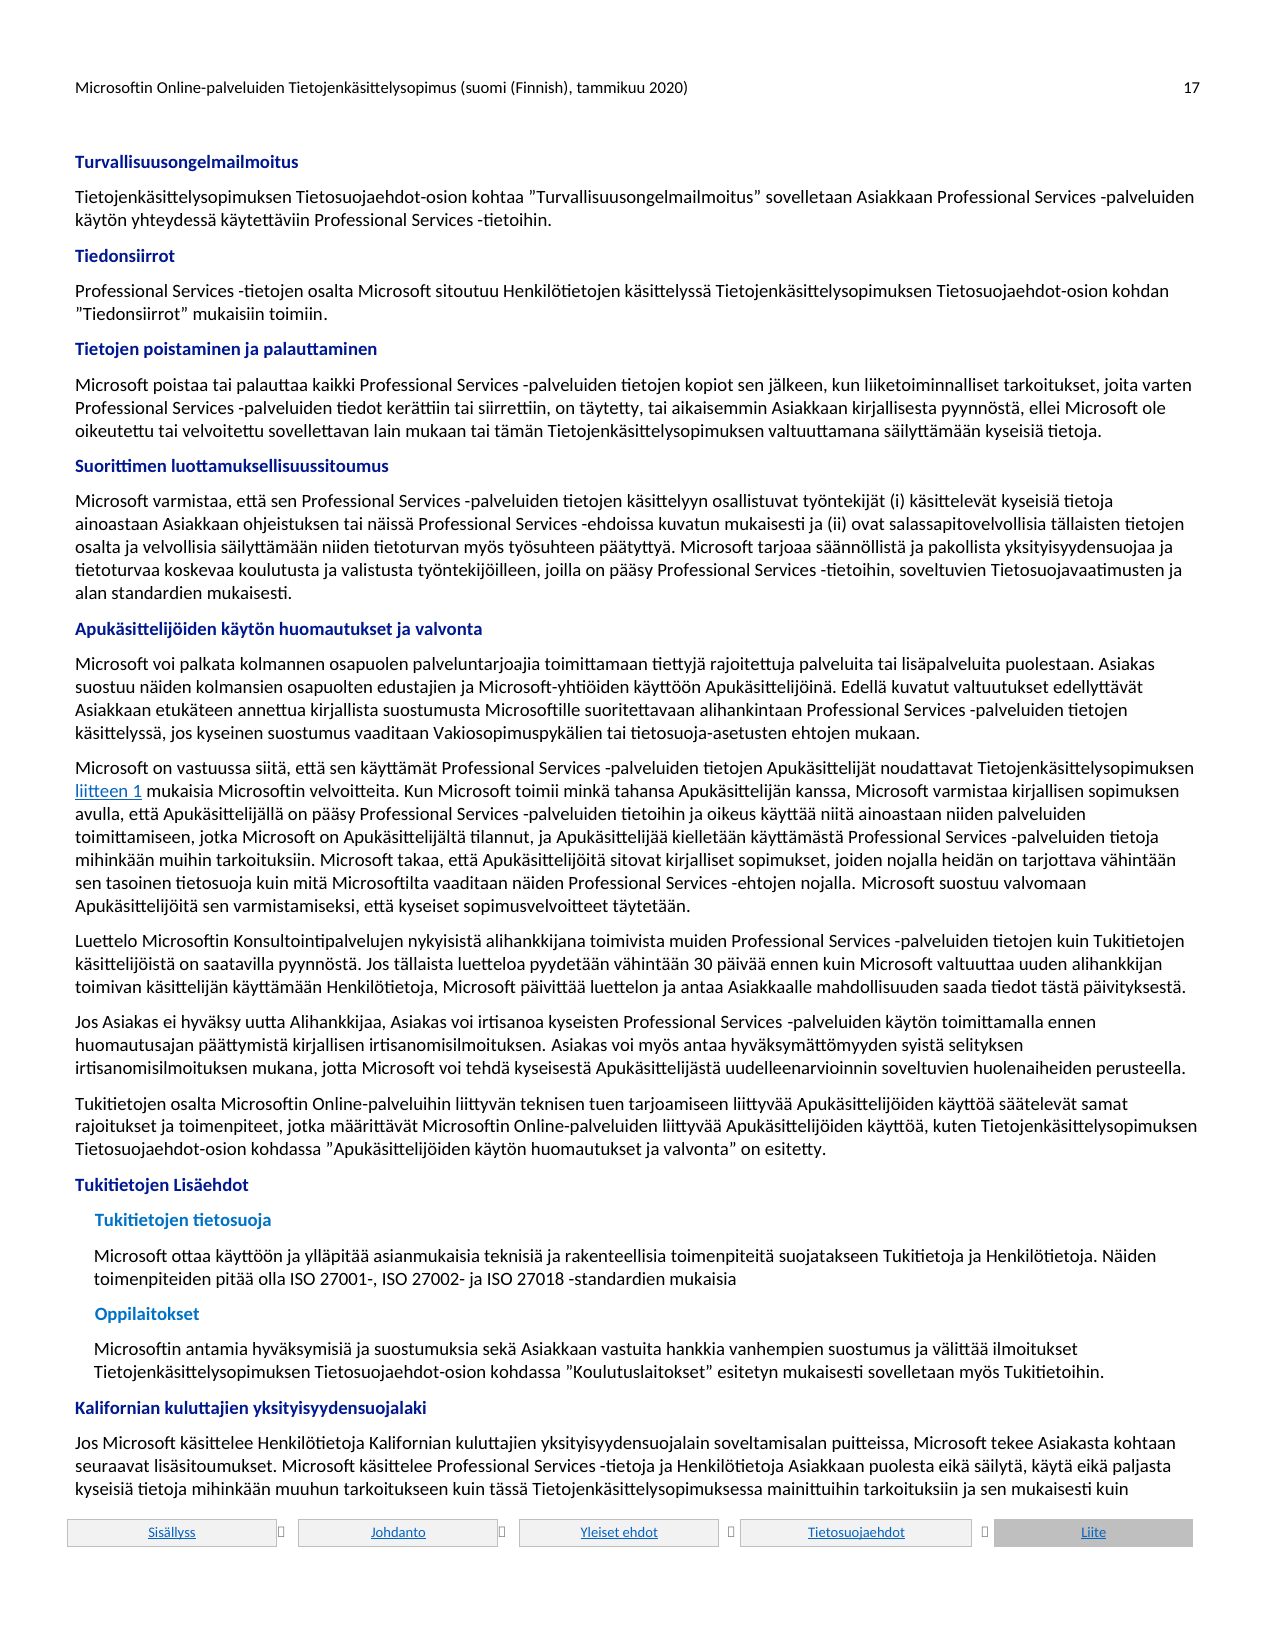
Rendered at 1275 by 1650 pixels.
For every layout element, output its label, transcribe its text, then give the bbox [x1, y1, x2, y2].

list Tiedonsiirrot [75, 244, 1200, 267]
subtitle Kalifornian kuluttajien yksityisyydensuojalaki [75, 1396, 1200, 1419]
list Tukitietojen osalta Microsoftin Online-palveluihin liittyvän teknisen tuen tarjoamiseen liittyvää Apukäsittelijöiden käyttöä säätelevät samat rajoitukset ja toimenpiteet, jotka määrittävät Microsoftin Online-palveluiden liittyvää Apukäsittelijöiden käyttöä, kuten Tietojenkäsittelysopimuksen Tietosuojaehdot-osion kohdassa ”Apukäsittelijöiden käytön huomautukset ja valvonta” on esitetty. [75, 1092, 1200, 1160]
list Jos Asiakas ei hyväksy uutta Alihankkijaa, Asiakas voi irtisanoa kyseisten Professional Services -palveluiden käytön toimittamalla ennen huomautusajan päättymistä kirjallisen irtisanomisilmoituksen. Asiakas voi myös antaa hyväksymättömyyden syistä selityksen irtisanomisilmoituksen mukana, jotta Microsoft voi tehdä kyseisestä Apukäsittelijästä uudelleenarvioinnin soveltuvien huolenaiheiden perusteella. [75, 1010, 1200, 1079]
list Microsoft on vastuussa siitä, että sen käyttämät Professional Services -palveluiden tietojen Apukäsittelijät noudattavat Tietojenkäsittelysopimuksen liitteen 1 mukaisia Microsoftin velvoitteita. Kun Microsoft toimii minkä tahansa Apukäsittelijän kanssa, Microsoft varmistaa kirjallisen sopimuksen avulla, että Apukäsittelijällä on pääsy Professional Services -palveluiden tietoihin ja oikeus käyttää niitä ainoastaan niiden palveluiden toimittamiseen, jotka Microsoft on Apukäsittelijältä tilannut, ja Apukäsittelijää kielletään käyttämästä Professional Services -palveluiden tietoja mihinkään muihin tarkoituksiin. Microsoft takaa, että Apukäsittelijöitä sitovat kirjalliset sopimukset, joiden nojalla heidän on tarjottava vähintään sen tasoinen tietosuoja kuin mitä Microsoftilta vaaditaan näiden Professional Services -ehtojen nojalla. Microsoft suostuu valvomaan Apukäsittelijöitä sen varmistamiseksi, että kyseiset sopimusvelvoitteet täytetään. [75, 756, 1200, 917]
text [75, 1431, 1200, 1500]
list Tietojenkäsittelysopimuksen Tietosuojaehdot-osion kohtaa ”Turvallisuusongelmailmoitus” sovelletaan Asiakkaan Professional Services -palveluiden käytön yhteydessä käytettäviin Professional Services -tietoihin. [75, 185, 1200, 231]
list Microsoftin antamia hyväksymisiä ja suostumuksia sekä Asiakkaan vastuita hankkia vanhempien suostumus ja välittää ilmoitukset Tietojenkäsittelysopimuksen Tietosuojaehdot-osion kohdassa ”Koulutuslaitokset” esitetyn mukaisesti sovelletaan myös Tukitietoihin. [94, 1337, 1200, 1383]
list Oppilaitokset [94, 1302, 1200, 1325]
list Microsoft ottaa käyttöön ja ylläpitää asianmukaisia teknisiä ja rakenteellisia toimenpiteitä suojatakseen Tukitietoja ja Henkilötietoja. Näiden toimenpiteiden pitää olla ISO 27001-, ISO 27002- ja ISO 27018 -standardien mukaisia [94, 1244, 1200, 1289]
list Turvallisuusongelmailmoitus [75, 150, 1200, 173]
list Microsoft varmistaa, että sen Professional Services -palveluiden tietojen käsittelyyn osallistuvat työntekijät (i) käsittelevät kyseisiä tietoja ainoastaan Asiakkaan ohjeistuksen tai näissä Professional Services -ehdoissa kuvatun mukaisesti ja (ii) ovat salassapitovelvollisia tällaisten tietojen osalta ja velvollisia säilyttämään niiden tietoturvan myös työsuhteen päätyttyä. Microsoft tarjoaa säännöllistä ja pakollista yksityisyydensuojaa ja tietoturvaa koskevaa koulutusta ja valistusta työntekijöilleen, joilla on pääsy Professional Services -tietoihin, soveltuvien Tietosuojavaatimusten ja alan standardien mukaisesti. [75, 489, 1200, 604]
list Apukäsittelijöiden käytön huomautukset ja valvonta [75, 617, 1200, 639]
list Microsoft poistaa tai palauttaa kaikki Professional Services -palveluiden tietojen kopiot sen jälkeen, kun liiketoiminnalliset tarkoitukset, joita varten Professional Services -palveluiden tiedot kerättiin tai siirrettiin, on täytetty, tai aikaisemmin Asiakkaan kirjallisesta pyynnöstä, ellei Microsoft ole oikeutettu tai velvoitettu sovellettavan lain mukaan tai tämän Tietojenkäsittelysopimuksen valtuuttamana säilyttämään kyseisiä tietoja. [75, 373, 1200, 442]
list Tietojen poistaminen ja palauttaminen [75, 337, 1200, 360]
list Suorittimen luottamuksellisuussitoumus [75, 454, 1200, 477]
list Microsoft voi palkata kolmannen osapuolen palveluntarjoajia toimittamaan tiettyjä rajoitettuja palveluita tai lisäpalveluita puolestaan. Asiakas suostuu näiden kolmansien osapuolten edustajien ja Microsoft-yhtiöiden käyttöön Apukäsittelijöinä. Edellä kuvatut valtuutukset edellyttävät Asiakkaan etukäteen annettua kirjallista suostumusta Microsoftille suoritettavaan alihankintaan Professional Services -palveluiden tietojen käsittelyssä, jos kyseinen suostumus vaaditaan Vakiosopimuspykälien tai tietosuoja-asetusten ehtojen mukaan. [75, 652, 1200, 744]
list Tukitietojen tietosuoja [94, 1208, 1200, 1231]
list Luettelo Microsoftin Konsultointipalvelujen nykyisistä alihankkijana toimivista muiden Professional Services -palveluiden tietojen kuin Tukitietojen käsittelijöistä on saatavilla pyynnöstä. Jos tällaista luetteloa pyydetään vähintään 30 päivää ennen kuin Microsoft valtuuttaa uuden alihankkijan toimivan käsittelijän käyttämään Henkilötietoja, Microsoft päivittää luettelon ja antaa Asiakkaalle mahdollisuuden saada tiedot tästä päivityksestä. [75, 929, 1200, 998]
list Professional Services -tietojen osalta Microsoft sitoutuu Henkilötietojen käsittelyssä Tietojenkäsittelysopimuksen Tietosuojaehdot-osion kohdan ”Tiedonsiirrot” mukaisiin toimiin. [75, 279, 1200, 325]
list Tukitietojen Lisäehdot [75, 1173, 1200, 1196]
